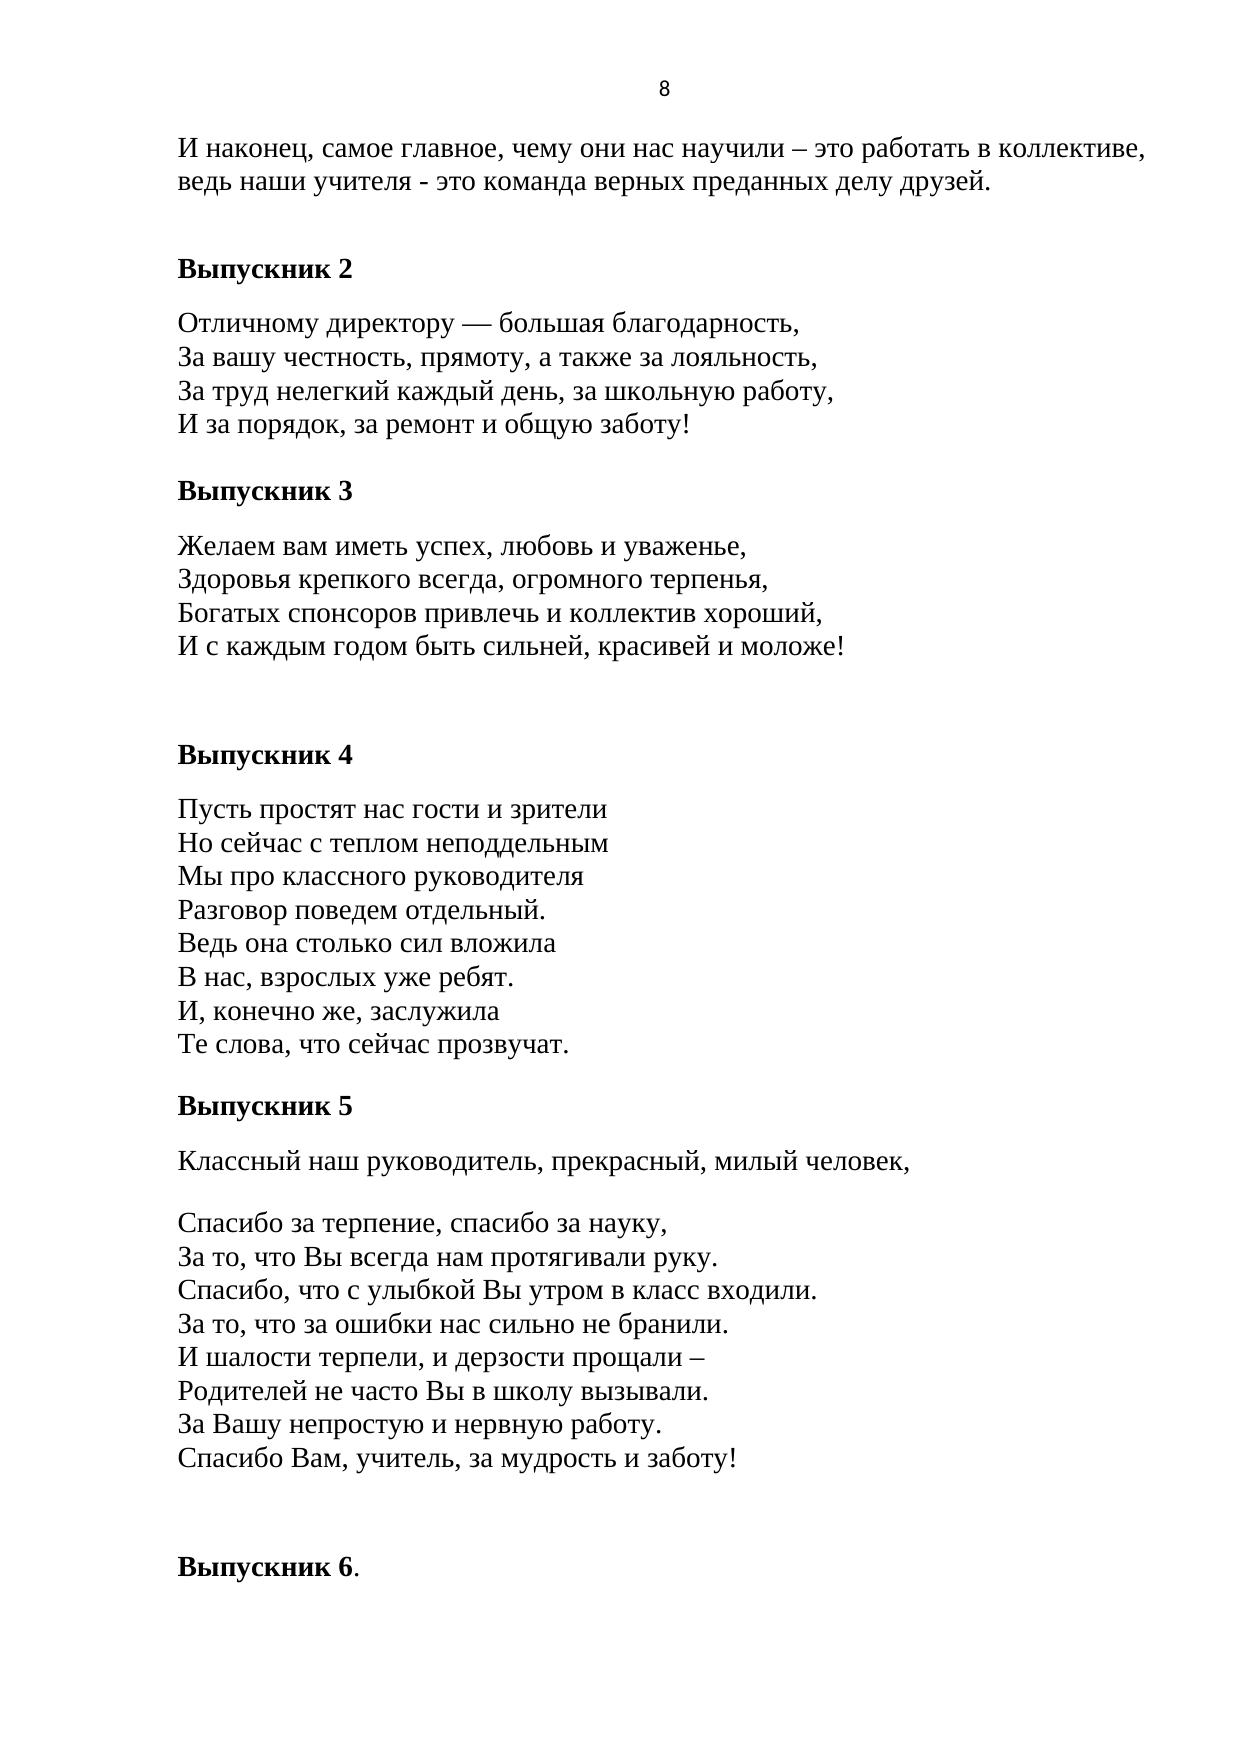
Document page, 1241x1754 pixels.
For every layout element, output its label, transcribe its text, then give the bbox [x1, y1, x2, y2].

text Выпускник 6. [177, 1549, 1152, 1582]
text Классный наш руководитель, прекрасный, милый человек, [177, 1143, 1152, 1205]
text Выпускник 2 [177, 251, 1152, 285]
text Те слова, что сейчас прозвучат. [177, 1026, 1152, 1088]
text И наконец, самое главное, чему они нас научили – это работать в коллективе, ведь наши учителя - это команда верных преданных делу друзей. [992, 130, 1152, 197]
text Пусть простят нас гости и зрители Но сейчас с теплом неподдельным Мы про классного руководителя Разговор поведем отдельный. Ведь она столько сил вложила В нас, взрослых уже ребят. И, конечно же, заслужила [177, 791, 1152, 1026]
text Выпускник 5 [177, 1088, 1152, 1122]
text Желаем вам иметь успех, любовь и уваженье, Здоровья крепкого всегда, огромного терпенья, Богатых спонсоров привлечь и коллектив хороший, И с каждым годом быть сильней, красивей и моложе! [177, 528, 1152, 662]
text Отличному директору — большая благодарность, За вашу честность, прямоту, а также за лояльность, За труд нелегкий каждый день, за школьную работу, И за порядок, за ремонт и общую заботу! Выпускник 3 [177, 306, 1152, 507]
text Выпускник 4 [177, 737, 1152, 771]
text Спасибо за терпение, спасибо за науку, За то, что Вы всегда нам протягивали руку. Спасибо, что с улыбкой Вы утром в класс входили. За то, что за ошибки нас сильно не бранили. И шалости терпели, и дерзости прощали – Родителей не часто Вы в школу вызывали. За Вашу непростую и нервную работу. Спасибо Вам, учитель, за мудрость и заботу! [177, 1205, 1152, 1473]
